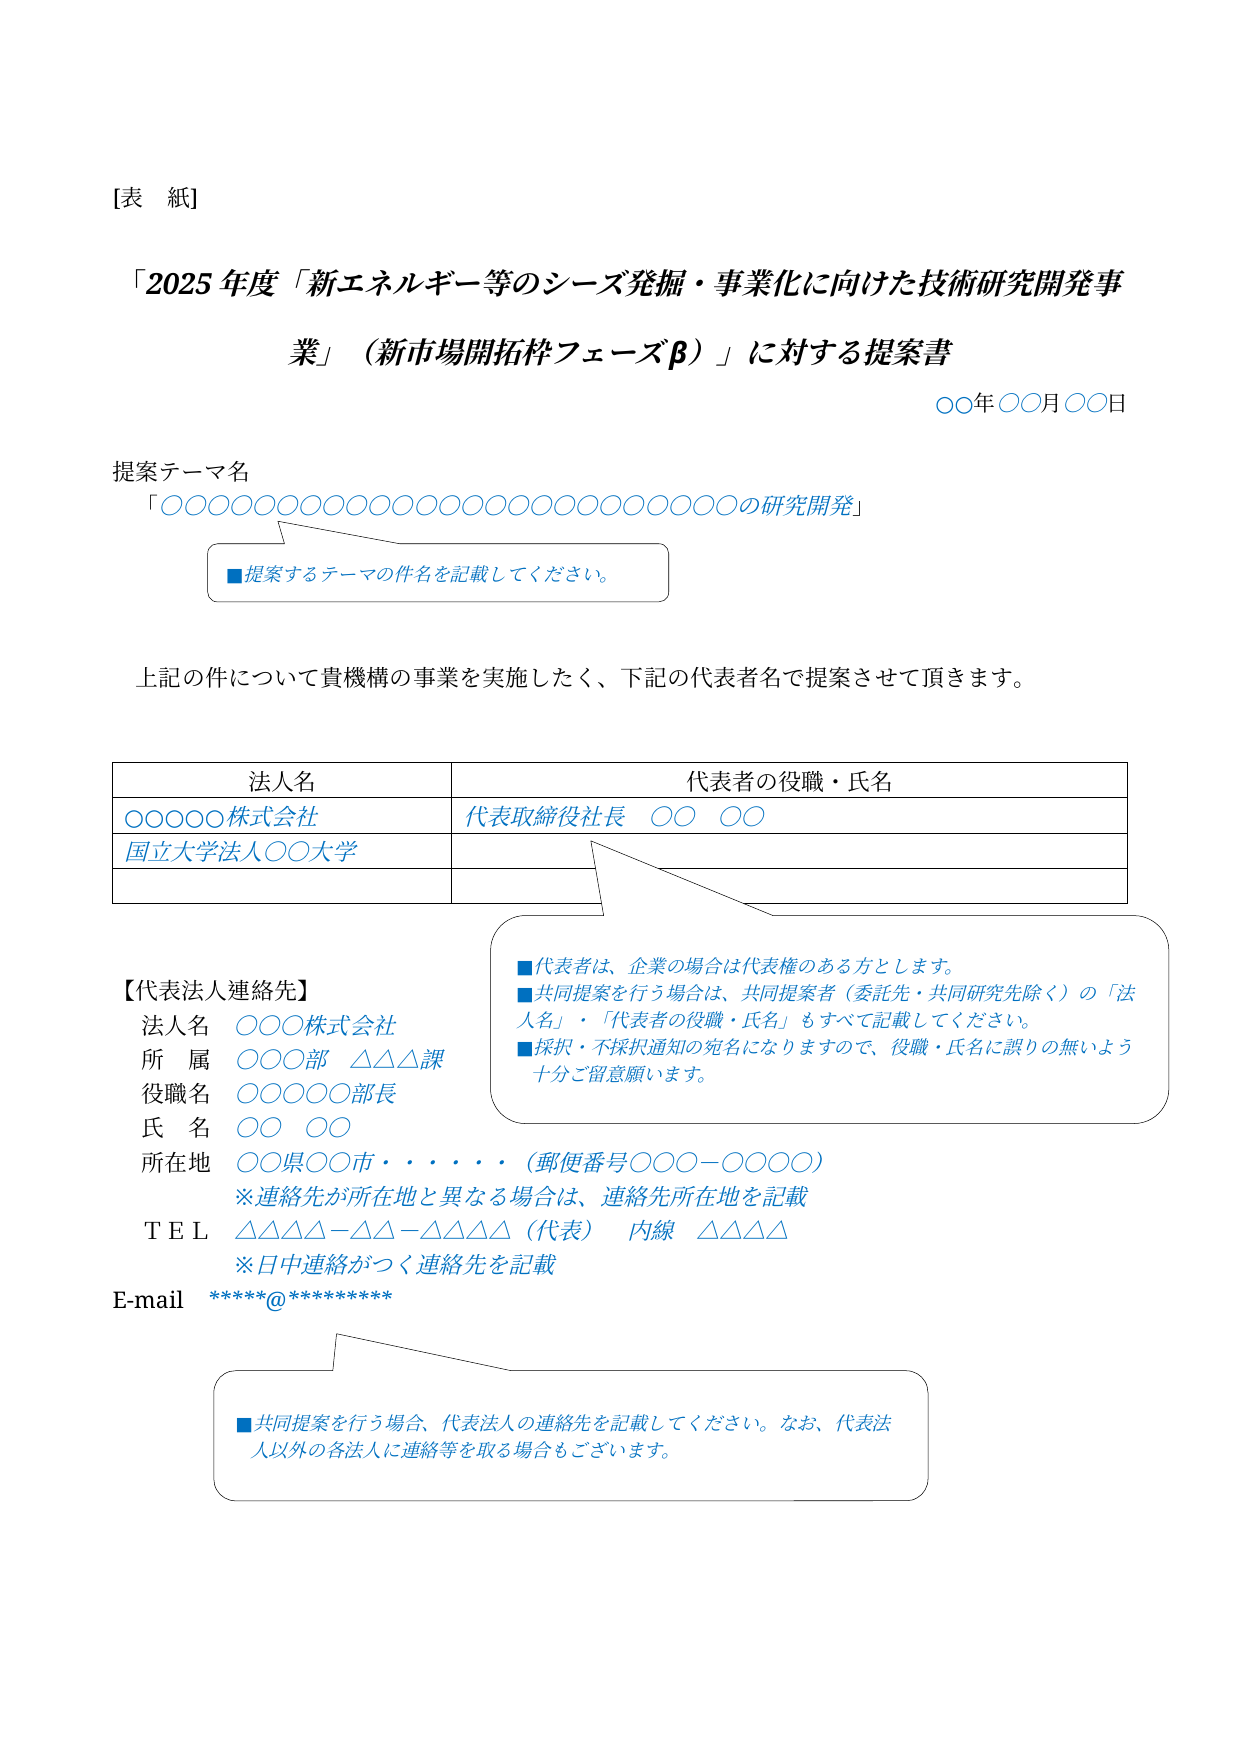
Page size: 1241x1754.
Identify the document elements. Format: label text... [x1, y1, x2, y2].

table_cell [452, 834, 1127, 868]
text 上記の件について貴機構の事業を実施したく、下記の代表者名で提案させて頂きます。 [112, 659, 1128, 693]
text ※日中連絡がつく連絡先を記載 [142, 1247, 1128, 1281]
text 【代表法人連絡先】 [112, 973, 490, 1007]
text 「○○○○○○○○○○○○○○○○○○○○○○○○○の研究開発」 [112, 488, 1128, 522]
table_cell ○○○○○株式会社 [113, 798, 451, 833]
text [112, 1281, 1128, 1316]
text 提案テーマ名 [112, 453, 1128, 488]
table_cell [452, 869, 601, 903]
text ※連絡先が所在地と異なる場合は、連絡先所在地を記載 [142, 1178, 1128, 1213]
table_cell [663, 869, 1127, 903]
text 法人名 ○○○株式会社 [142, 1007, 490, 1041]
table_header 代表者の役職・氏名 [452, 763, 1127, 797]
table_header 法人名 [113, 763, 451, 797]
text 役職名 ○○○○○部長 [142, 1076, 496, 1110]
text [表 紙] [112, 179, 1128, 214]
table_cell 代表取締役社長 ○○ ○○ [452, 798, 1127, 833]
text 所在地 ○○県○○市・・・・・・（郵便番号○○○－○○○○） [142, 1144, 1128, 1178]
text 「2025年度「新エネルギー等のシーズ発掘・事業化に向けた技術研究開発事業」（新市場開拓枠フェーズβ）」に対する提案書 [112, 248, 1128, 385]
table_cell 国立大学法人○○大学 [113, 834, 451, 868]
text ＴＥＬ △△△△－△△－△△△△（代表） 内線 △△△△ [142, 1213, 1128, 1247]
table_cell [113, 869, 451, 903]
text 所 属 ○○○部 △△△課 [142, 1041, 490, 1076]
text 氏 名 ○○ ○○ [142, 1110, 1128, 1144]
text ○○年○○月○○日 [112, 385, 1128, 419]
